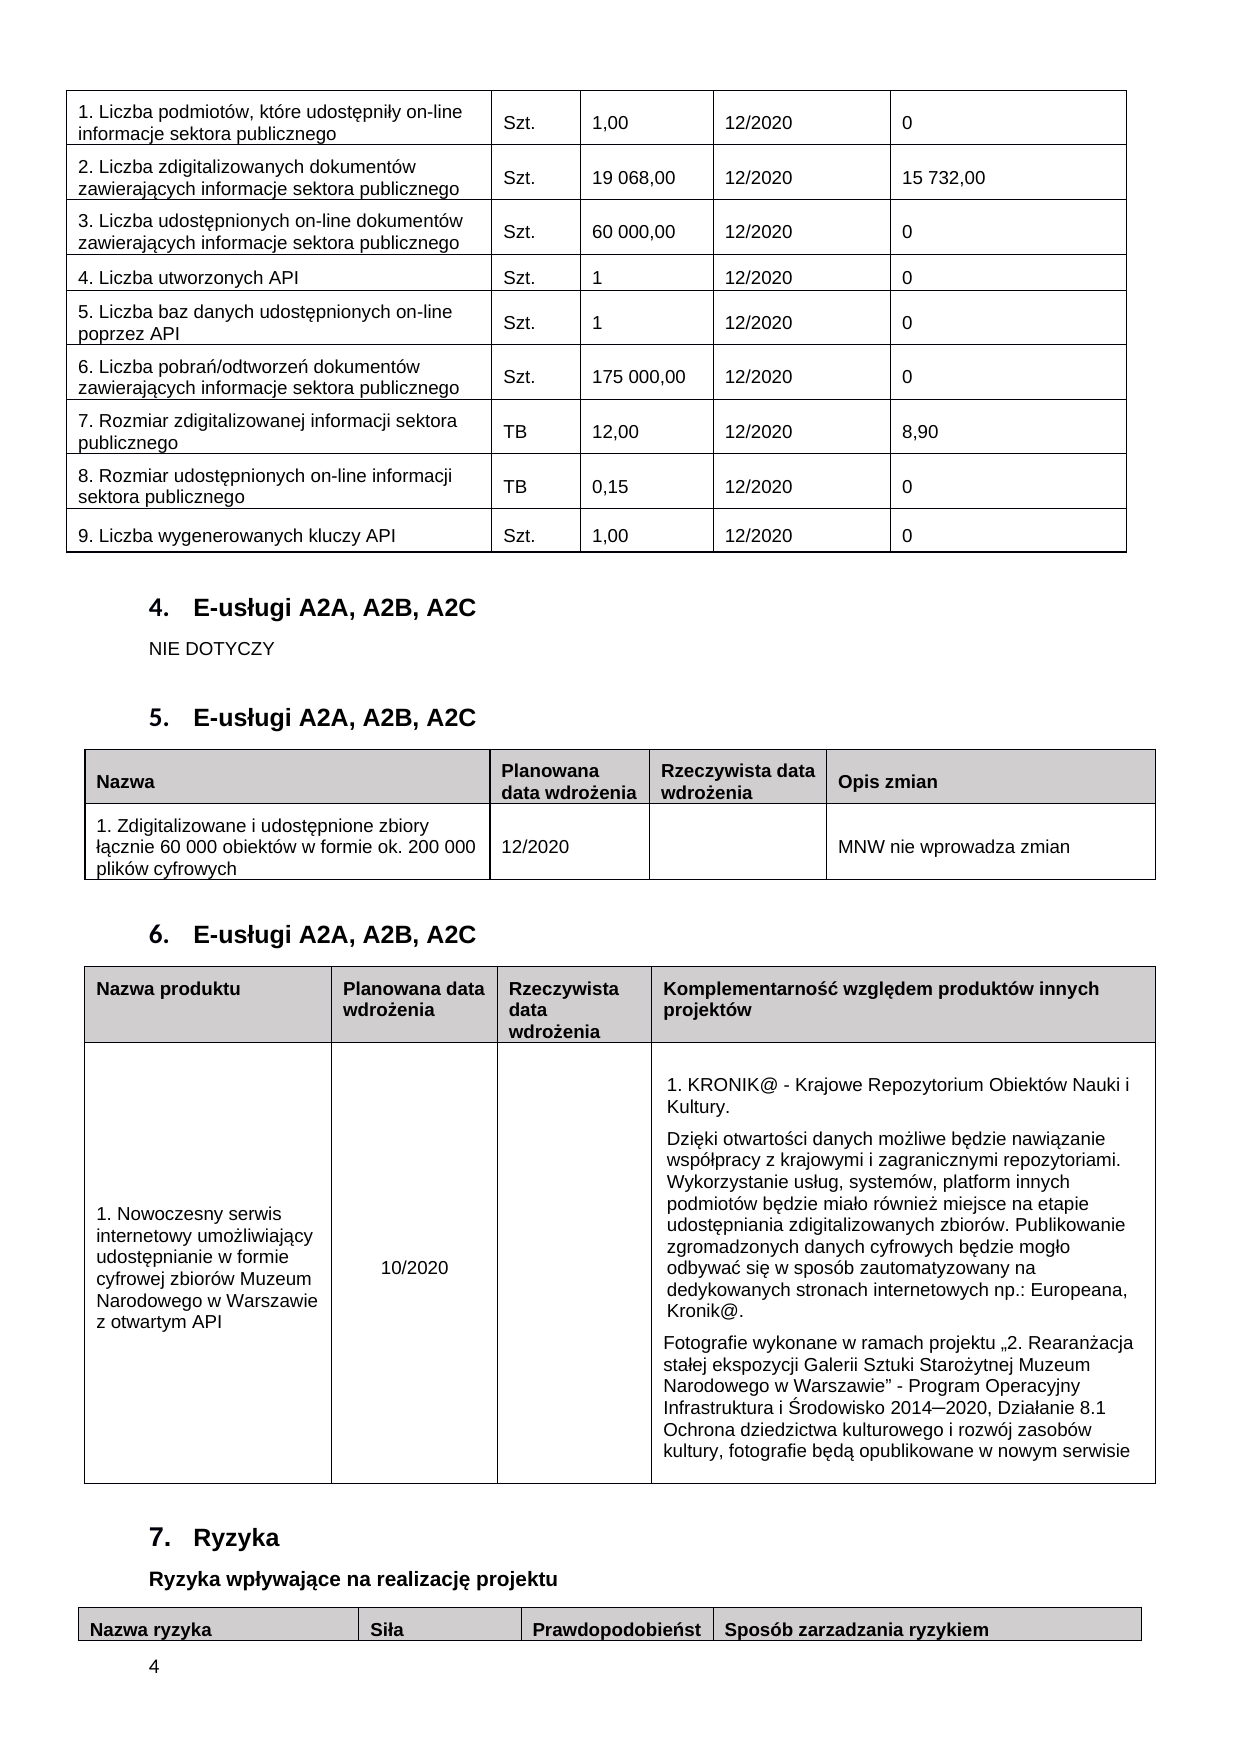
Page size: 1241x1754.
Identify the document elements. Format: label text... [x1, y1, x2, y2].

table_cell 12/2020 [714, 91, 890, 144]
table_cell 2. Liczba zdigitalizowanych dokumentów zawierających informacje sektora publicznego [67, 145, 491, 199]
table_cell 0 [891, 454, 1126, 508]
table_cell 8,90 [891, 400, 1126, 453]
table_cell 1. Nowoczesny serwis internetowy umożliwiający udostępnianie w formie cyfrowej zbiorów Muzeum Narodowego w Warszawie z otwartym API [85, 1043, 331, 1482]
table_cell Szt. [492, 291, 580, 344]
table_cell Szt. [492, 255, 580, 289]
table_cell 0 [891, 509, 1126, 551]
table_header Rzeczywista data wdrożenia [650, 750, 826, 803]
table_cell 19 068,00 [581, 145, 713, 199]
table_cell 0 [891, 291, 1126, 344]
table_cell 6. Liczba pobrań/odtworzeń dokumentów zawierających informacje sektora publicznego [67, 345, 491, 399]
table_cell Szt. [492, 145, 580, 199]
table_cell 0,15 [581, 454, 713, 508]
table_cell Szt. [492, 345, 580, 399]
list E-usługi A2A, A2B, A2C [149, 918, 1091, 951]
table_cell 4. Liczba utworzonych API [67, 255, 491, 289]
table_cell 12,00 [581, 400, 713, 453]
table_header Nazwa [86, 750, 489, 803]
table_cell 9. Liczba wygenerowanych kluczy API [67, 509, 491, 551]
table_cell Szt. [492, 200, 580, 253]
table_cell TB [492, 400, 580, 453]
table_header Opis zmian [827, 750, 1155, 803]
table_cell 175 000,00 [581, 345, 713, 399]
table_cell 0 [891, 255, 1126, 289]
table_header Siła oddziaływania [359, 1608, 521, 1640]
table_cell 1 [581, 255, 713, 289]
table_cell Szt. [492, 509, 580, 551]
table_cell 1. Liczba podmiotów, które udostępniły on-line informacje sektora publicznego [67, 91, 491, 144]
table_cell 8. Rozmiar udostępnionych on-line informacji sektora publicznego [67, 454, 491, 508]
table_header Planowana data wdrożenia [491, 750, 649, 803]
table_header Nazwa produktu [85, 967, 331, 1042]
table_cell 12/2020 [714, 255, 890, 289]
table_cell 0 [891, 91, 1126, 144]
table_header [714, 1608, 1141, 1640]
table_cell 12/2020 [714, 400, 890, 453]
table_cell 15 732,00 [891, 145, 1126, 199]
table_cell 1. Zdigitalizowane i udostępnione zbiory łącznie 60 000 obiektów w formie ok. 200 000 plików cyfrowych [86, 804, 489, 879]
table_cell [650, 804, 826, 879]
table_cell 5. Liczba baz danych udostępnionych on-line poprzez API [67, 291, 491, 344]
table_cell 3. Liczba udostępnionych on-line dokumentów zawierających informacje sektora publicznego [67, 200, 491, 253]
table_cell TB [492, 454, 580, 508]
table_cell 1,00 [581, 509, 713, 551]
table_cell 12/2020 [714, 454, 890, 508]
table_cell MNW nie wprowadza zmian [827, 804, 1155, 879]
list E-usługi A2A, A2B, A2C [149, 700, 1091, 733]
table_cell 12/2020 [714, 145, 890, 199]
table_header Rzeczywista data wdrożenia [498, 967, 651, 1042]
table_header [522, 1608, 713, 1640]
table_cell [498, 1043, 651, 1482]
table_header Nazwa ryzyka [79, 1608, 358, 1640]
table_cell 12/2020 [714, 509, 890, 551]
table_cell 1. KRONIK@ - Krajowe Repozytorium Obiektów Nauki i Kultury. Dzięki otwartości danych możliwe będzie nawiązanie współpracy z krajowymi i zagranicznymi repozytoriami. Wykorzystanie usług, systemów, platform innych podmiotów będzie miało również miejsce na etapie udostępniania zdigitalizowanych zbiorów. Publikowanie zgromadzonych danych cyfrowych będzie mogło odbywać się w sposób zautomatyzowany na dedykowanych stronach internetowych np.: Europeana, Kronik@. Fotografie wykonane w ramach projektu „2. Rearanżacja stałej ekspozycji Galerii Sztuki Starożytnej Muzeum Narodowego w Warszawie” - Program Operacyjny Infrastruktura i Środowisko 2014─2020, Działanie 8.1 Ochrona dziedzictwa kulturowego i rozwój zasobów kultury, fotografie będą opublikowane w nowym serwisie [652, 1043, 1155, 1482]
text NIE DOTYCZY [149, 638, 1091, 659]
table_header Planowana data wdrożenia [332, 967, 497, 1042]
table_cell 12/2020 [714, 345, 890, 399]
table_cell 1,00 [581, 91, 713, 144]
table_cell Szt. [492, 91, 580, 144]
text Ryzyka wpływające na realizację projektu [149, 1567, 1091, 1591]
table_cell 0 [891, 345, 1126, 399]
table_cell 1 [581, 291, 713, 344]
table_cell 10/2020 [332, 1043, 497, 1482]
table_cell 60 000,00 [581, 200, 713, 253]
list E-usługi A2A, A2B, A2C [149, 590, 1091, 623]
table_cell 0 [891, 200, 1126, 253]
list Ryzyka [149, 1521, 1091, 1552]
table_cell 12/2020 [714, 200, 890, 253]
table_header Komplementarność względem produktów innych projektów [652, 967, 1155, 1042]
table_cell 12/2020 [491, 804, 649, 879]
table_cell 12/2020 [714, 291, 890, 344]
table_cell 7. Rozmiar zdigitalizowanej informacji sektora publicznego [67, 400, 491, 453]
